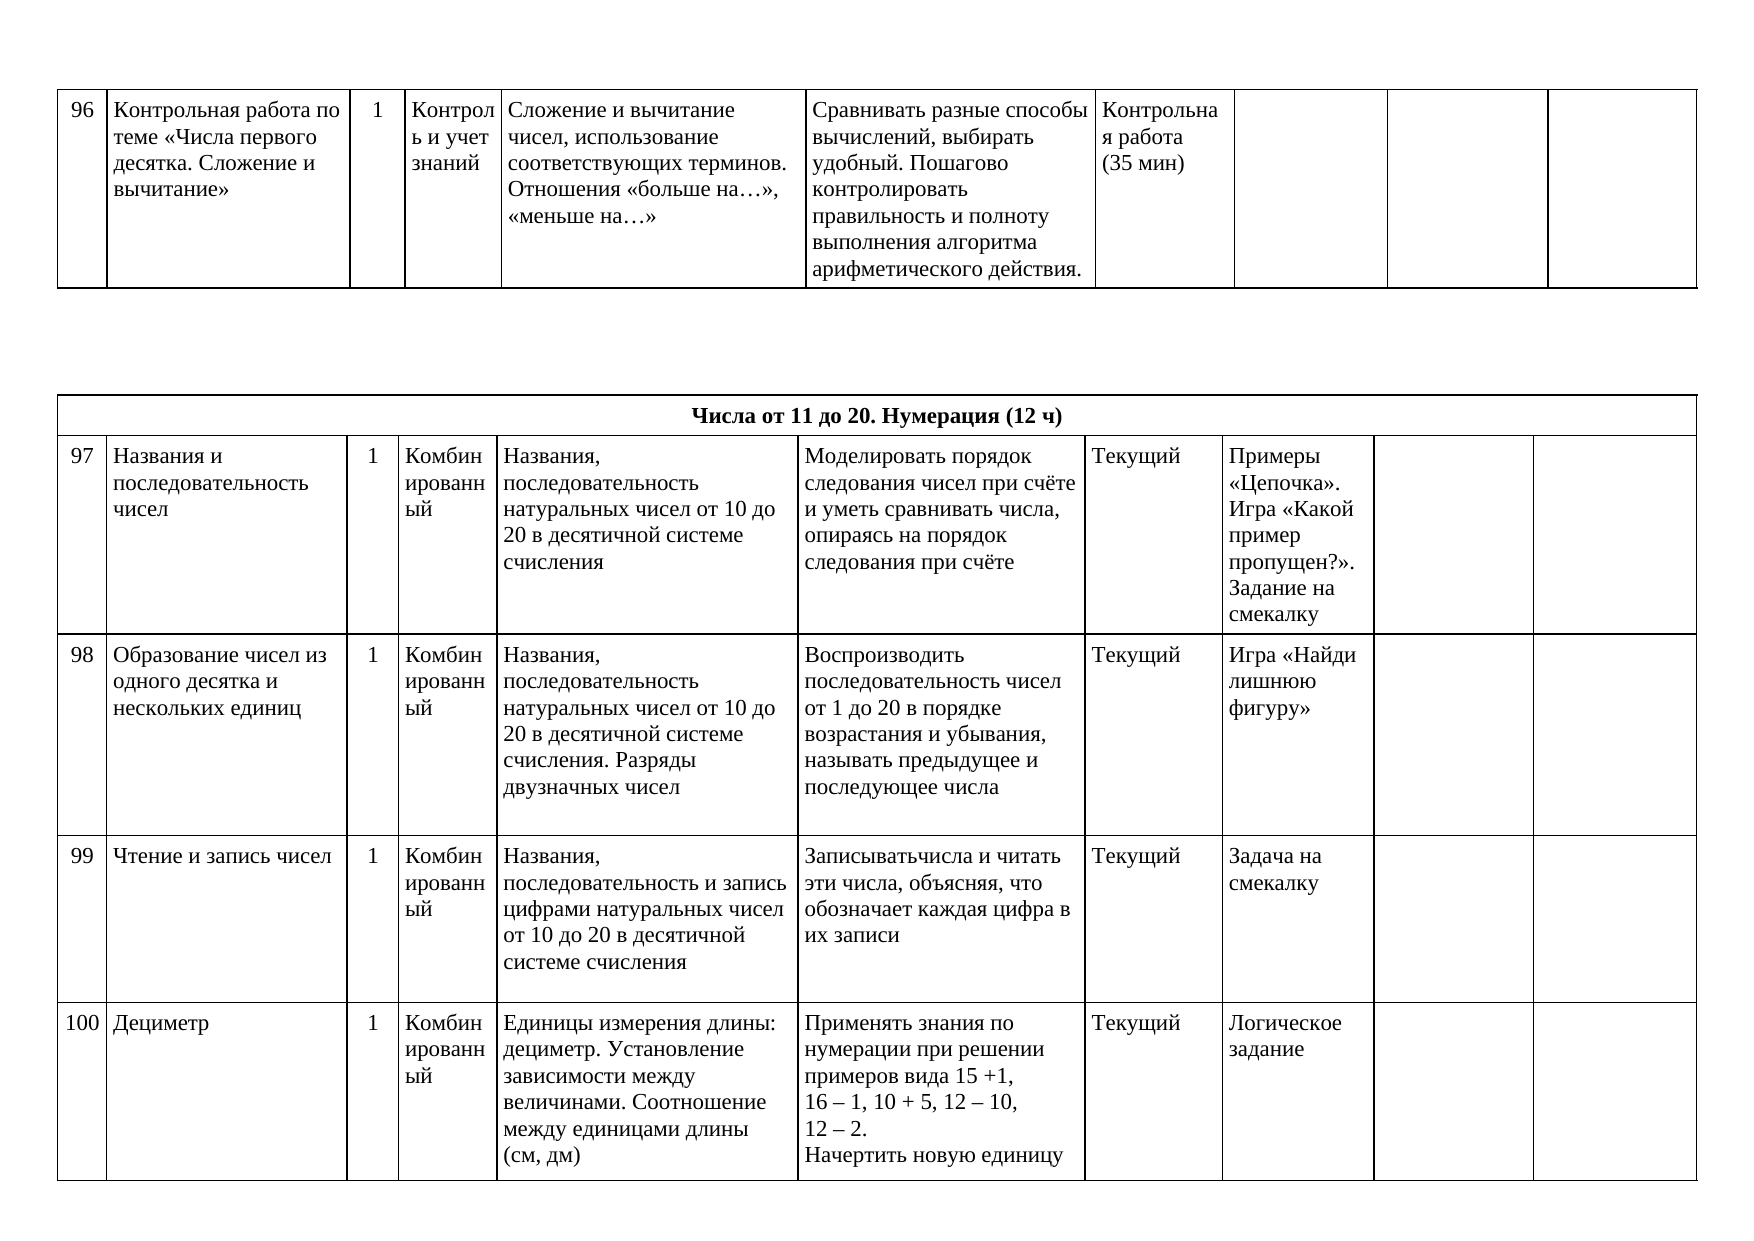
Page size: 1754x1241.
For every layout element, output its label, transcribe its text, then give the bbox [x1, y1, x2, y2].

table_header Числа от 11 до 20. Нумерация (12 ч) [58, 396, 1696, 434]
table_cell Комбинированный [399, 1003, 496, 1179]
table_cell Названия и последовательность чисел [107, 436, 346, 633]
table_cell Логическое задание [1223, 1003, 1373, 1179]
table_cell Образование чисел из одного десятка и нескольких единиц [107, 635, 346, 834]
table_cell 1 [348, 836, 398, 1001]
table_cell 96 [58, 90, 106, 287]
table_cell 1 [351, 90, 404, 287]
table_cell Комбинированный [399, 436, 496, 633]
table_cell Комбинированный [399, 635, 496, 834]
table_cell 98 [58, 635, 106, 834]
table_cell [1375, 436, 1533, 633]
table_cell [1375, 635, 1533, 834]
table_cell Названия, последовательность и запись цифрами натуральных чисел от 10 до 20 в десятичной системе счисления [498, 836, 797, 1001]
table_cell Примеры «Цепочка». Игра «Какой пример пропущен?». Задание на смекалку [1223, 436, 1373, 633]
table_cell Текущий [1086, 635, 1222, 834]
table_cell Текущий [1086, 836, 1222, 1001]
table_cell 1 [348, 1003, 398, 1179]
table_cell Записыватьчисла и читать эти числа, объясняя, что обозначает каждая цифра в их записи [799, 836, 1084, 1001]
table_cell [799, 1003, 1084, 1179]
table_cell [1375, 1003, 1533, 1179]
table_cell Текущий [1086, 1003, 1222, 1179]
table_cell Названия, последовательность натуральных чисел от 10 до 20 в десятичной системе счисления. Разряды двузначных чисел [498, 635, 797, 834]
table_cell [1235, 90, 1387, 287]
table_cell Задача на смекалку [1223, 836, 1373, 1001]
table_cell Сравнивать разные способы вычислений, выбирать удобный. Пошагово контролировать правильность и полноту выполнения алгоритма арифметического действия. [807, 90, 1095, 287]
table_cell [1534, 635, 1696, 834]
table_cell Названия, последовательность натуральных чисел от 10 до 20 в десятичной системе счисления [498, 436, 797, 633]
table_cell 100 [58, 1003, 106, 1179]
table_cell [1534, 836, 1696, 1001]
table_cell [1375, 836, 1533, 1001]
table_cell [1388, 90, 1547, 287]
table_cell Дециметр [107, 1003, 346, 1179]
table_cell Текущий [1086, 436, 1222, 633]
table_cell Моделировать порядок следования чисел при счёте и уметь сравнивать числа, опираясь на порядок следования при счёте [799, 436, 1084, 633]
table_cell 1 [348, 436, 398, 633]
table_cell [498, 1003, 797, 1179]
table_cell [1534, 1003, 1696, 1179]
table_cell Воспроизводить последовательность чисел от 1 до 20 в порядке возрастания и убывания, называть предыдущее и последующее числа [799, 635, 1084, 834]
table_cell Игра «Найди лишнюю фигуру» [1223, 635, 1373, 834]
table_cell [1549, 90, 1696, 287]
table_cell Контрольная работа по теме «Числа первого десятка. Сложение и вычитание» [108, 90, 349, 287]
table_cell 99 [58, 836, 106, 1001]
table_cell Чтение и запись чисел [107, 836, 346, 1001]
table_cell Комбинированный [399, 836, 496, 1001]
table_cell 97 [58, 436, 106, 633]
table_cell Контрольная работа (35 мин) [1096, 90, 1234, 287]
table_cell Контроль и учет знаний [406, 90, 501, 287]
table_cell 1 [348, 635, 398, 834]
table_cell [1534, 436, 1696, 633]
table_cell Сложение и вычитание чисел, использование соответствующих терминов. Отношения «больше на…», «меньше на…» [502, 90, 805, 287]
